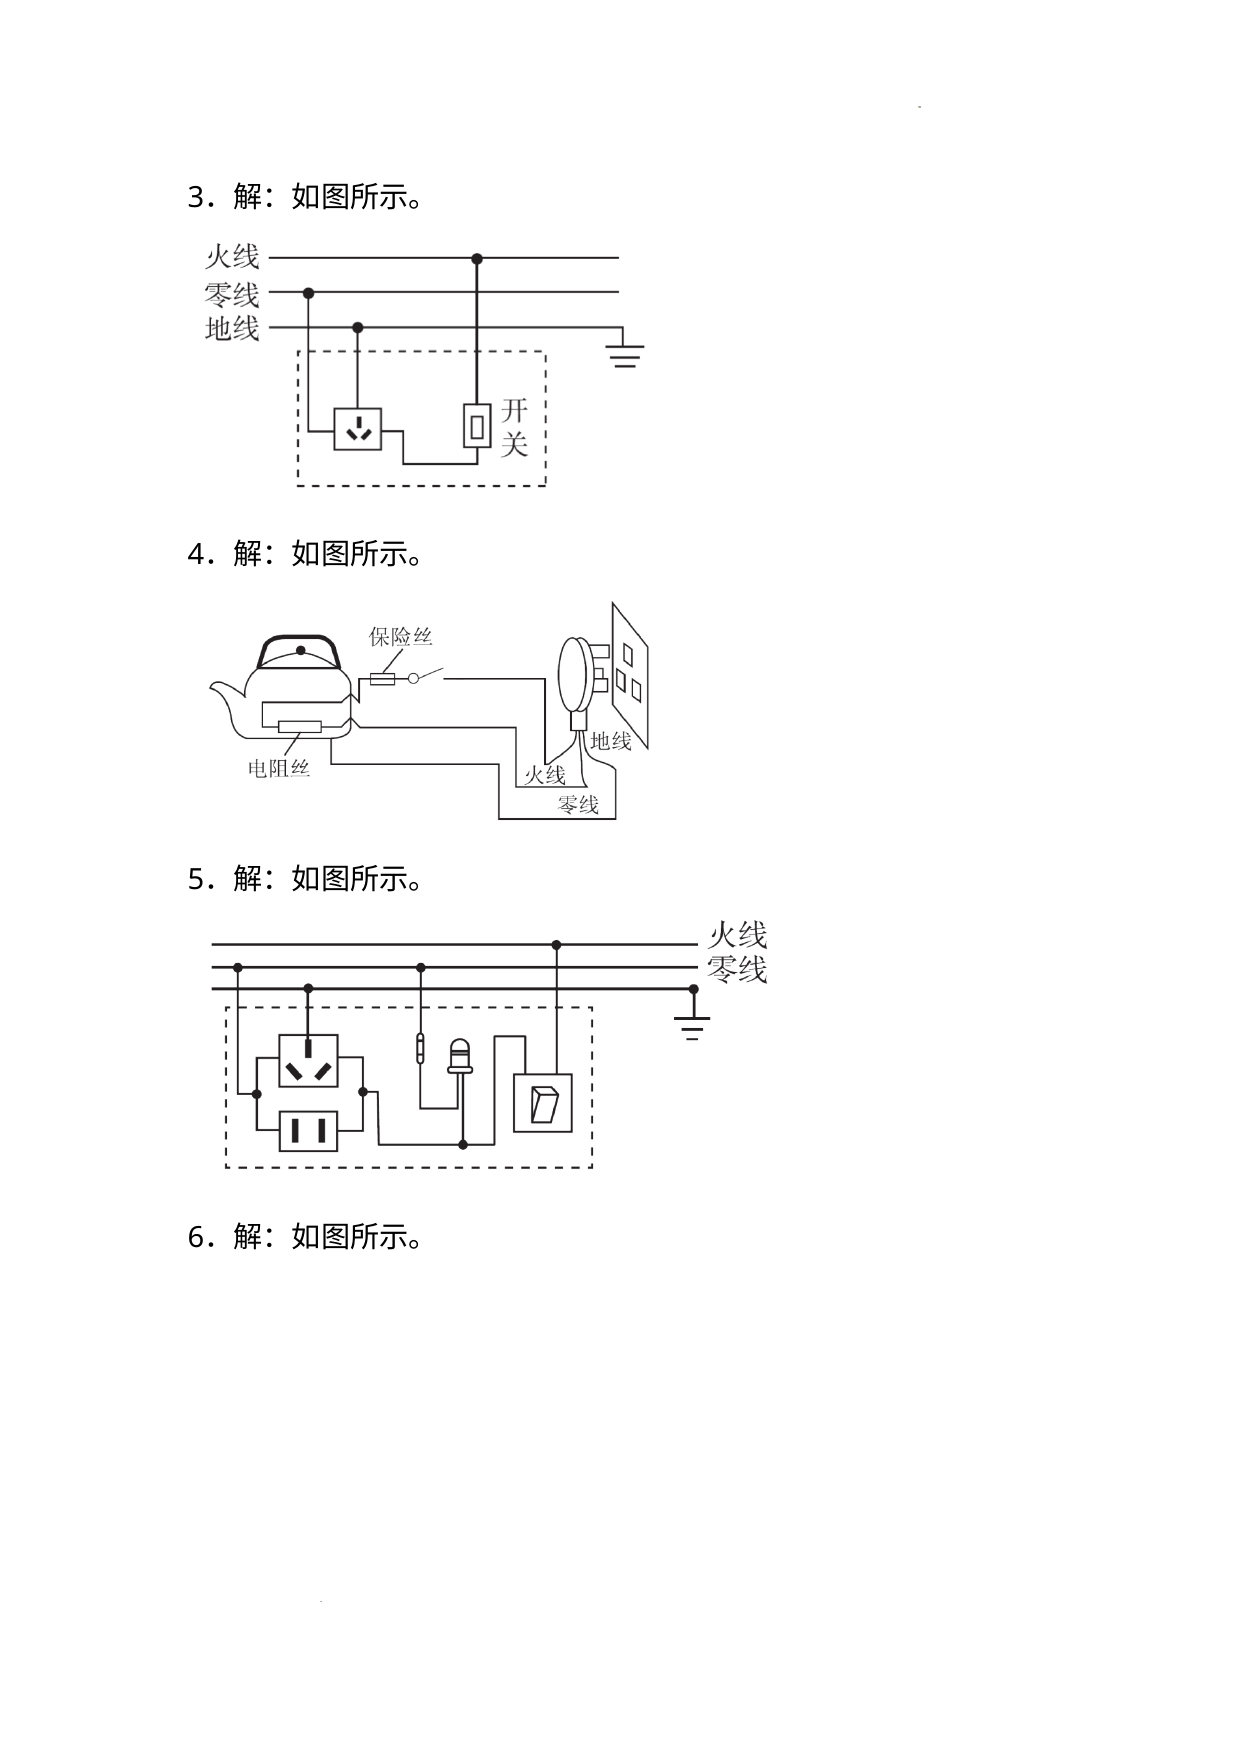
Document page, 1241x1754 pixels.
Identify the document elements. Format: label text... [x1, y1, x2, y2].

text 5．解：如图所示。 [187, 844, 1053, 909]
picture [187, 227, 655, 498]
picture [187, 584, 678, 831]
text 6．解：如图所示。 [187, 1202, 1053, 1267]
text 3．解：如图所示。 [187, 162, 1053, 227]
picture [187, 909, 778, 1181]
text 4．解：如图所示。 [187, 519, 1053, 584]
